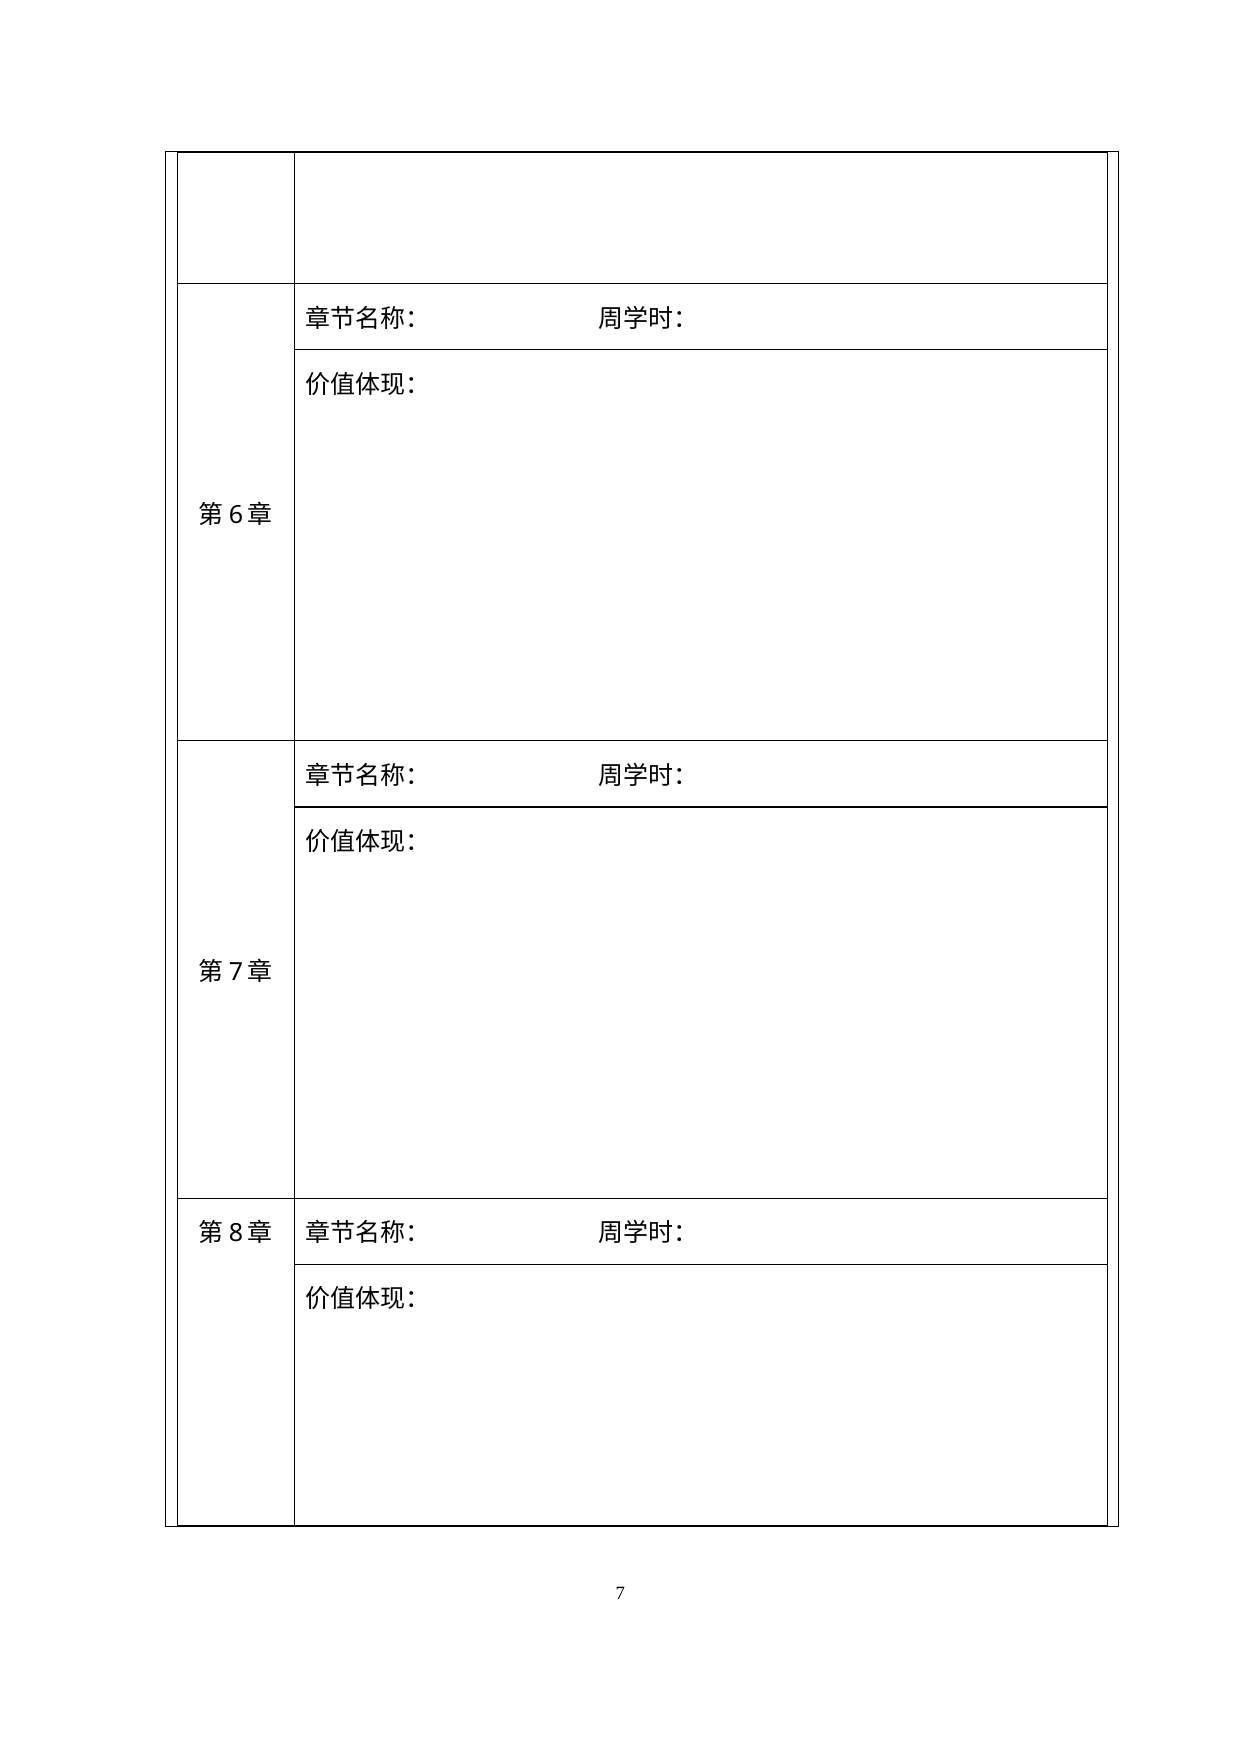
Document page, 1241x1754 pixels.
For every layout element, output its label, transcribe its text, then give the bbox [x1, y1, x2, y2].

table_cell 4-2-2 各章节设计（以章节为单位，可根据需要自行增减行数） [295, 808, 1107, 1198]
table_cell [166, 152, 177, 1526]
table_cell 4-2-2 各章节设计（以章节为单位，可根据需要自行增减行数） [295, 741, 1107, 806]
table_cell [295, 153, 1107, 283]
table_cell 4-2-2 各章节设计（以章节为单位，可根据需要自行增减行数） [295, 1199, 1107, 1264]
table_cell 4-2-2 各章节设计（以章节为单位，可根据需要自行增减行数） [295, 350, 1107, 740]
table_cell 4-2-2 各章节设计（以章节为单位，可根据需要自行增减行数） [178, 284, 294, 740]
table_cell 4-2-2 各章节设计（以章节为单位，可根据需要自行增减行数） [295, 1265, 1107, 1525]
table_cell 4-2-2 各章节设计（以章节为单位，可根据需要自行增减行数） [295, 284, 1107, 349]
table_cell 4-2-2 各章节设计（以章节为单位，可根据需要自行增减行数） [178, 1199, 294, 1525]
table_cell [178, 153, 294, 283]
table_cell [1108, 152, 1118, 1526]
table_cell 4-2-2 各章节设计（以章节为单位，可根据需要自行增减行数） [178, 741, 294, 1198]
